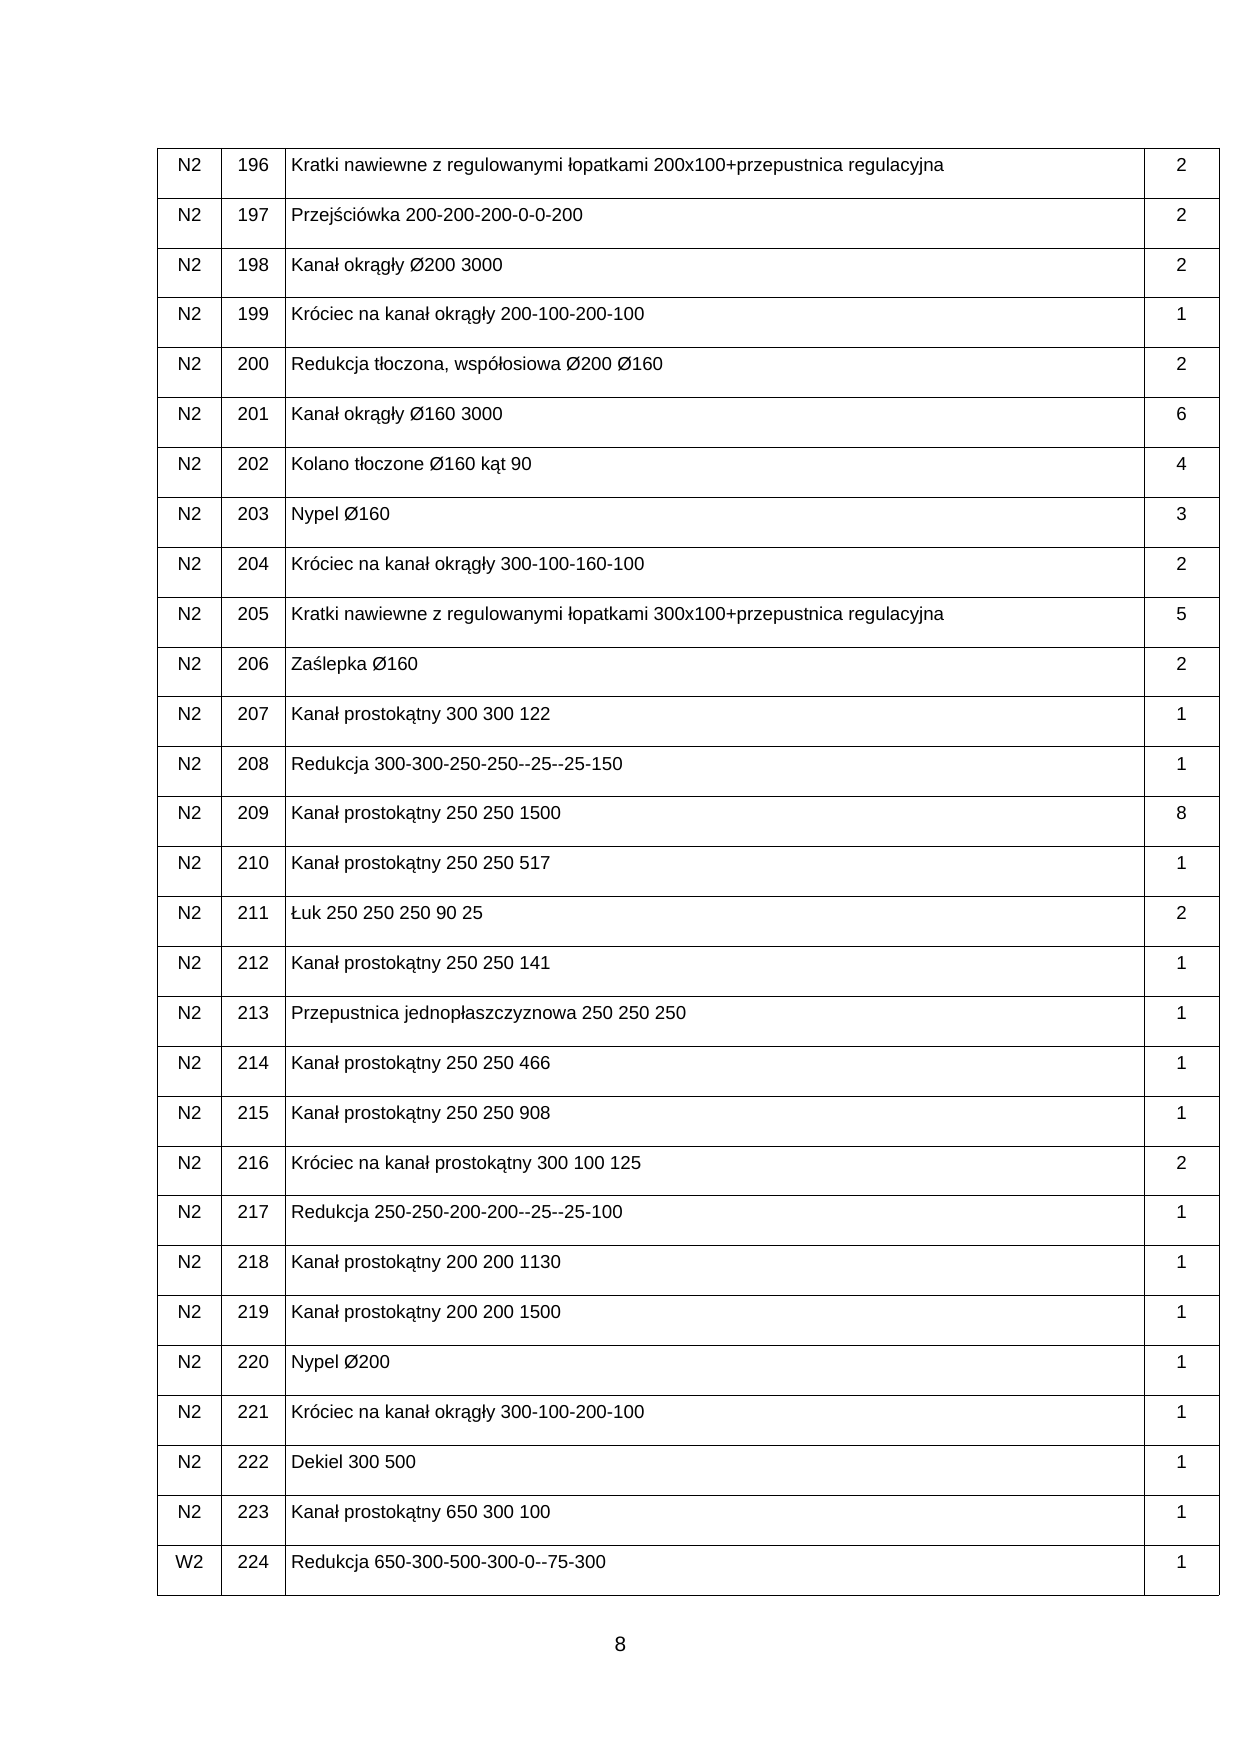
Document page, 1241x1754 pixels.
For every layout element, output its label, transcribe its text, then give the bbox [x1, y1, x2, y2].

table_cell Nypel Ø160 [286, 498, 1144, 547]
table_cell Kanał prostokątny 250 250 517 [286, 847, 1144, 896]
table_cell 4 [1145, 448, 1219, 497]
table_cell 221 [222, 1396, 285, 1445]
table_cell 1 [1145, 747, 1219, 796]
table_cell 200 [222, 348, 285, 397]
table_cell Kanał okrągły Ø160 3000 [286, 398, 1144, 447]
table_cell N2 [158, 1246, 221, 1295]
table_cell 219 [222, 1296, 285, 1345]
table_cell Kanał prostokątny 650 300 100 [286, 1496, 1144, 1545]
table_cell Króciec na kanał prostokątny 300 100 125 [286, 1147, 1144, 1195]
table_cell 3 [1145, 498, 1219, 547]
table_cell 2 [1145, 199, 1219, 247]
table_cell Redukcja tłoczona, współosiowa Ø200 Ø160 [286, 348, 1144, 397]
table_cell Kanał prostokątny 300 300 122 [286, 697, 1144, 746]
table_cell N2 [158, 498, 221, 547]
table_cell N2 [158, 1346, 221, 1395]
table_cell Kratki nawiewne z regulowanymi łopatkami 200x100+przepustnica regulacyjna [286, 149, 1144, 197]
table_cell 199 [222, 298, 285, 347]
table_cell N2 [158, 1097, 221, 1146]
table_cell 2 [1145, 348, 1219, 397]
table_cell Króciec na kanał okrągły 300-100-160-100 [286, 548, 1144, 597]
table_cell Kratki nawiewne z regulowanymi łopatkami 300x100+przepustnica regulacyjna [286, 598, 1144, 647]
table_cell 206 [222, 648, 285, 696]
table_cell N2 [158, 1047, 221, 1096]
table_cell 207 [222, 697, 285, 746]
table_cell N2 [158, 847, 221, 896]
table_cell 2 [1145, 648, 1219, 696]
table_cell 1 [1145, 1296, 1219, 1345]
table_cell Nypel Ø200 [286, 1346, 1144, 1395]
table_cell Kanał okrągły Ø200 3000 [286, 249, 1144, 297]
table_cell Kanał prostokątny 250 250 466 [286, 1047, 1144, 1096]
table_cell 215 [222, 1097, 285, 1146]
table_cell 201 [222, 398, 285, 447]
table_cell 202 [222, 448, 285, 497]
table_cell 1 [1145, 1346, 1219, 1395]
table_cell N2 [158, 1196, 221, 1245]
table_cell Zaślepka Ø160 [286, 648, 1144, 696]
table_cell 211 [222, 897, 285, 946]
table_cell 8 [1145, 797, 1219, 846]
table_cell 2 [1145, 897, 1219, 946]
table_cell N2 [158, 598, 221, 647]
table_cell Redukcja 250-250-200-200--25--25-100 [286, 1196, 1144, 1245]
table_cell 222 [222, 1446, 285, 1495]
table_cell N2 [158, 697, 221, 746]
table_cell Kanał prostokątny 200 200 1500 [286, 1296, 1144, 1345]
table_cell 1 [1145, 1196, 1219, 1245]
table_cell Redukcja 300-300-250-250--25--25-150 [286, 747, 1144, 796]
table_cell N2 [158, 1396, 221, 1445]
table_cell 2 [1145, 149, 1219, 197]
table_cell 2 [1145, 249, 1219, 297]
table_cell N2 [158, 448, 221, 497]
table_cell 1 [1145, 298, 1219, 347]
table_cell 1 [1145, 697, 1219, 746]
table_cell Króciec na kanał okrągły 200-100-200-100 [286, 298, 1144, 347]
table_cell 1 [1145, 1496, 1219, 1545]
table_cell 6 [1145, 398, 1219, 447]
table_cell N2 [158, 249, 221, 297]
table_cell 217 [222, 1196, 285, 1245]
table_cell 1 [1145, 1396, 1219, 1445]
table_cell 1 [1145, 1446, 1219, 1495]
table_cell N2 [158, 1147, 221, 1195]
table_cell W2 [158, 1546, 221, 1594]
table_cell 1 [1145, 1047, 1219, 1096]
table_cell N2 [158, 348, 221, 397]
table_cell Kanał prostokątny 250 250 908 [286, 1097, 1144, 1146]
table_cell 205 [222, 598, 285, 647]
table_cell N2 [158, 398, 221, 447]
table_cell N2 [158, 298, 221, 347]
table_cell Przejściówka 200-200-200-0-0-200 [286, 199, 1144, 247]
table_cell Redukcja 650-300-500-300-0--75-300 [286, 1546, 1144, 1594]
table_cell Kolano tłoczone Ø160 kąt 90 [286, 448, 1144, 497]
table_cell 224 [222, 1546, 285, 1594]
table_cell 209 [222, 797, 285, 846]
table_cell Króciec na kanał okrągły 300-100-200-100 [286, 1396, 1144, 1445]
table_cell N2 [158, 1496, 221, 1545]
table_cell 1 [1145, 997, 1219, 1046]
table_cell 213 [222, 997, 285, 1046]
table_cell N2 [158, 747, 221, 796]
table_cell N2 [158, 797, 221, 846]
table_cell Kanał prostokątny 200 200 1130 [286, 1246, 1144, 1295]
table_cell 203 [222, 498, 285, 547]
table_cell 216 [222, 1147, 285, 1195]
table_cell 1 [1145, 847, 1219, 896]
table_cell 197 [222, 199, 285, 247]
table_cell Kanał prostokątny 250 250 1500 [286, 797, 1144, 846]
table_cell N2 [158, 1446, 221, 1495]
table_cell Łuk 250 250 250 90 25 [286, 897, 1144, 946]
table_cell 210 [222, 847, 285, 896]
table_cell N2 [158, 648, 221, 696]
table_cell 1 [1145, 947, 1219, 996]
table_cell Przepustnica jednopłaszczyznowa 250 250 250 [286, 997, 1144, 1046]
table_cell N2 [158, 947, 221, 996]
table_cell 1 [1145, 1097, 1219, 1146]
table_cell 220 [222, 1346, 285, 1395]
table_cell 198 [222, 249, 285, 297]
table_cell 204 [222, 548, 285, 597]
table_cell 2 [1145, 548, 1219, 597]
table_cell 2 [1145, 1147, 1219, 1195]
table_cell Dekiel 300 500 [286, 1446, 1144, 1495]
table_cell N2 [158, 199, 221, 247]
table_cell Kanał prostokątny 250 250 141 [286, 947, 1144, 996]
table_cell 5 [1145, 598, 1219, 647]
table_cell N2 [158, 897, 221, 946]
table_cell 218 [222, 1246, 285, 1295]
table_cell 196 [222, 149, 285, 197]
table_cell N2 [158, 997, 221, 1046]
table_cell N2 [158, 149, 221, 197]
table_cell 212 [222, 947, 285, 996]
table_cell N2 [158, 548, 221, 597]
table_cell 214 [222, 1047, 285, 1096]
table_cell 208 [222, 747, 285, 796]
table_cell N2 [158, 1296, 221, 1345]
table_cell 1 [1145, 1546, 1219, 1594]
table_cell 223 [222, 1496, 285, 1545]
table_cell 1 [1145, 1246, 1219, 1295]
